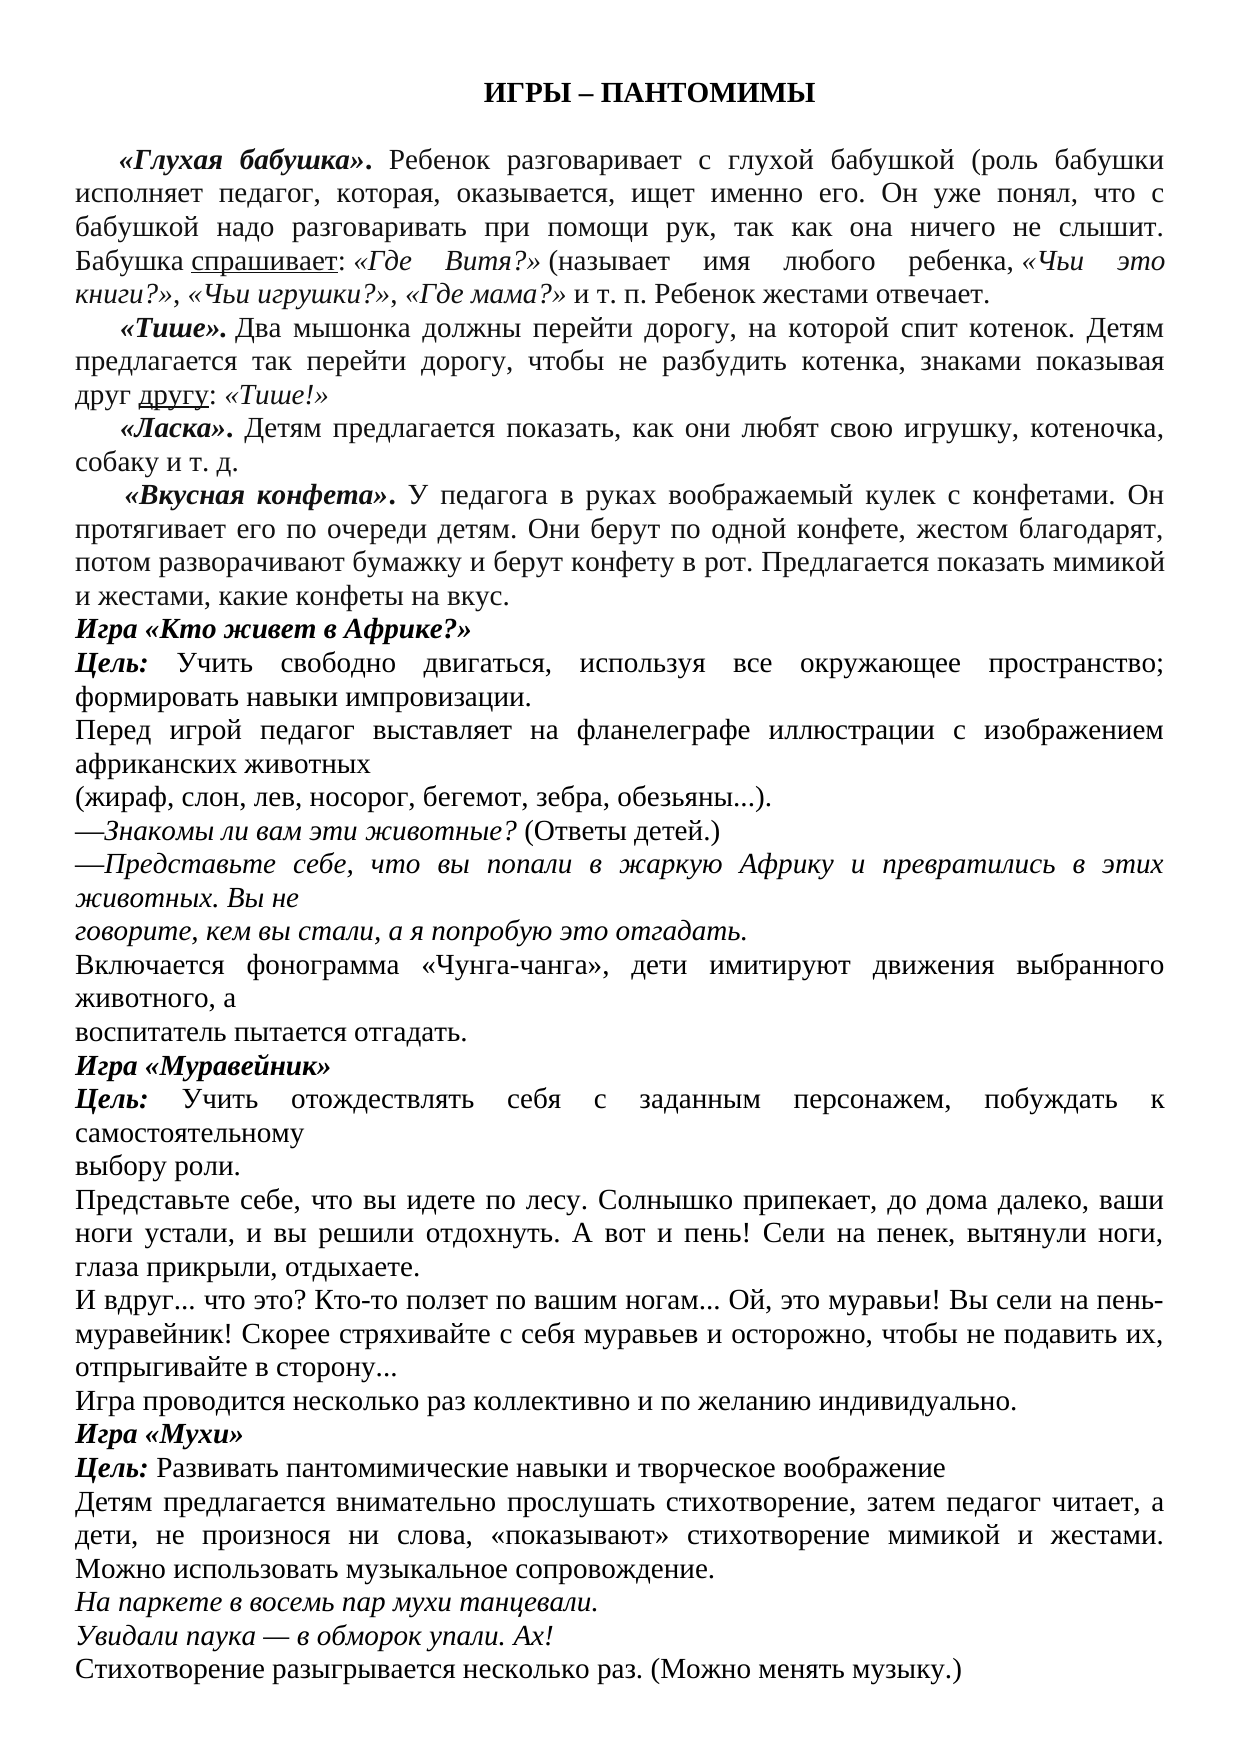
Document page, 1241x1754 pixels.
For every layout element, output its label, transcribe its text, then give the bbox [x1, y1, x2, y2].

text —Представьте себе, что вы попали в жаркую Африку и превратились в этих животных. Вы не [75, 846, 1165, 913]
text (жираф, слон, лев, носорог, бегемот, зебра, обезьяны...). [75, 779, 1165, 813]
text Стихотворение разыгрывается несколько раз. (Можно менять музыку.) [75, 1651, 1165, 1685]
text Игра «Мухи» [75, 1417, 1165, 1450]
text Детям предлагается внимательно прослушать стихотворение, затем педагог читает, а дети, не произнося ни слова, «показывают» стихотворение мимикой и жестами. Можно использовать музыкальное сопровождение. [75, 1484, 1165, 1584]
text воспитатель пытается отгадать. [75, 1014, 1165, 1048]
text ИГРЫ – ПАНТОМИМЫ [75, 75, 1165, 108]
text Цель: Учить отождествлять себя с заданным персонажем, побуждать к самостоятельному [75, 1081, 1165, 1148]
text —Знакомы ли вам эти животные? (Ответы детей.) [75, 813, 1165, 846]
text Включается фонограмма «Чунга-чанга», дети имитируют движения выбранного животного, а [75, 947, 1165, 1014]
text Представьте себе, что вы идете по лесу. Солнышко припекает, до дома далеко, ваши ноги устали, и вы решили отдохнуть. А вот и пень! Сели на пенек, вытянули ноги, глаза прикрыли, отдыхаете. [75, 1182, 1165, 1282]
text Цель: Развивать пантомимические навыки и творческое воображение [75, 1450, 1165, 1484]
text И вдруг... что это? Кто-то ползет по вашим ногам... Ой, это муравьи! Вы сели на пень- муравейник! Скорее стряхивайте с себя муравьев и осторожно, чтобы не подавить их, отпрыгивайте в сторону... [75, 1282, 1165, 1383]
text выбору роли. [75, 1148, 1165, 1182]
text Перед игрой педагог выставляет на фланелеграфе иллюстрации с изображением африканских животных [75, 712, 1165, 779]
text На паркете в восемь пар мухи танцевали. [75, 1584, 1165, 1618]
text говорите, кем вы стали, а я попробую это отгадать. [75, 913, 1165, 947]
text Игра «Муравейник» [75, 1048, 1165, 1081]
text «Ласка». Детям предлагается показать, как они любят свою игрушку, котеночка, собаку и т. д. [75, 410, 1165, 477]
text Увидали паука — в обморок упали. Ах! [75, 1618, 1165, 1651]
text «Глухая бабушка». Ребенок разговаривает с глухой бабушкой (роль бабушки исполняет педагог, которая, оказывается, ищет именно его. Он уже понял, что с бабушкой надо разговаривать при помощи рук, так как она ничего не слышит. Бабушка спрашивает: «Где Витя?» (называет имя любого ребенка, «Чьи это книги?», «Чьи игрушки?», «Где мама?» и т. п. Ребенок жестами отвечает. [75, 142, 1165, 310]
text «Вкусная конфета». У педагога в руках воображаемый кулек с конфетами. Он протягивает его по очереди детям. Они берут по одной конфете, жестом благодарят, потом разворачивают бумажку и берут конфету в рот. Предлагается показать мимикой и жестами, какие конфеты на вкус. [75, 477, 1165, 612]
text Игра «Кто живет в Африке?» [75, 612, 1165, 645]
text Игра проводится несколько раз коллективно и по желанию индивидуально. [75, 1383, 1165, 1417]
text «Тише». Два мышонка должны перейти дорогу, на которой спит котенок. Детям предлагается так перейти дорогу, чтобы не разбудить котенка, знаками показывая друг другу: «Тише!» [75, 310, 1165, 410]
text Цель: Учить свободно двигаться, используя все окружающее пространство; формировать навыки импровизации. [75, 645, 1165, 712]
